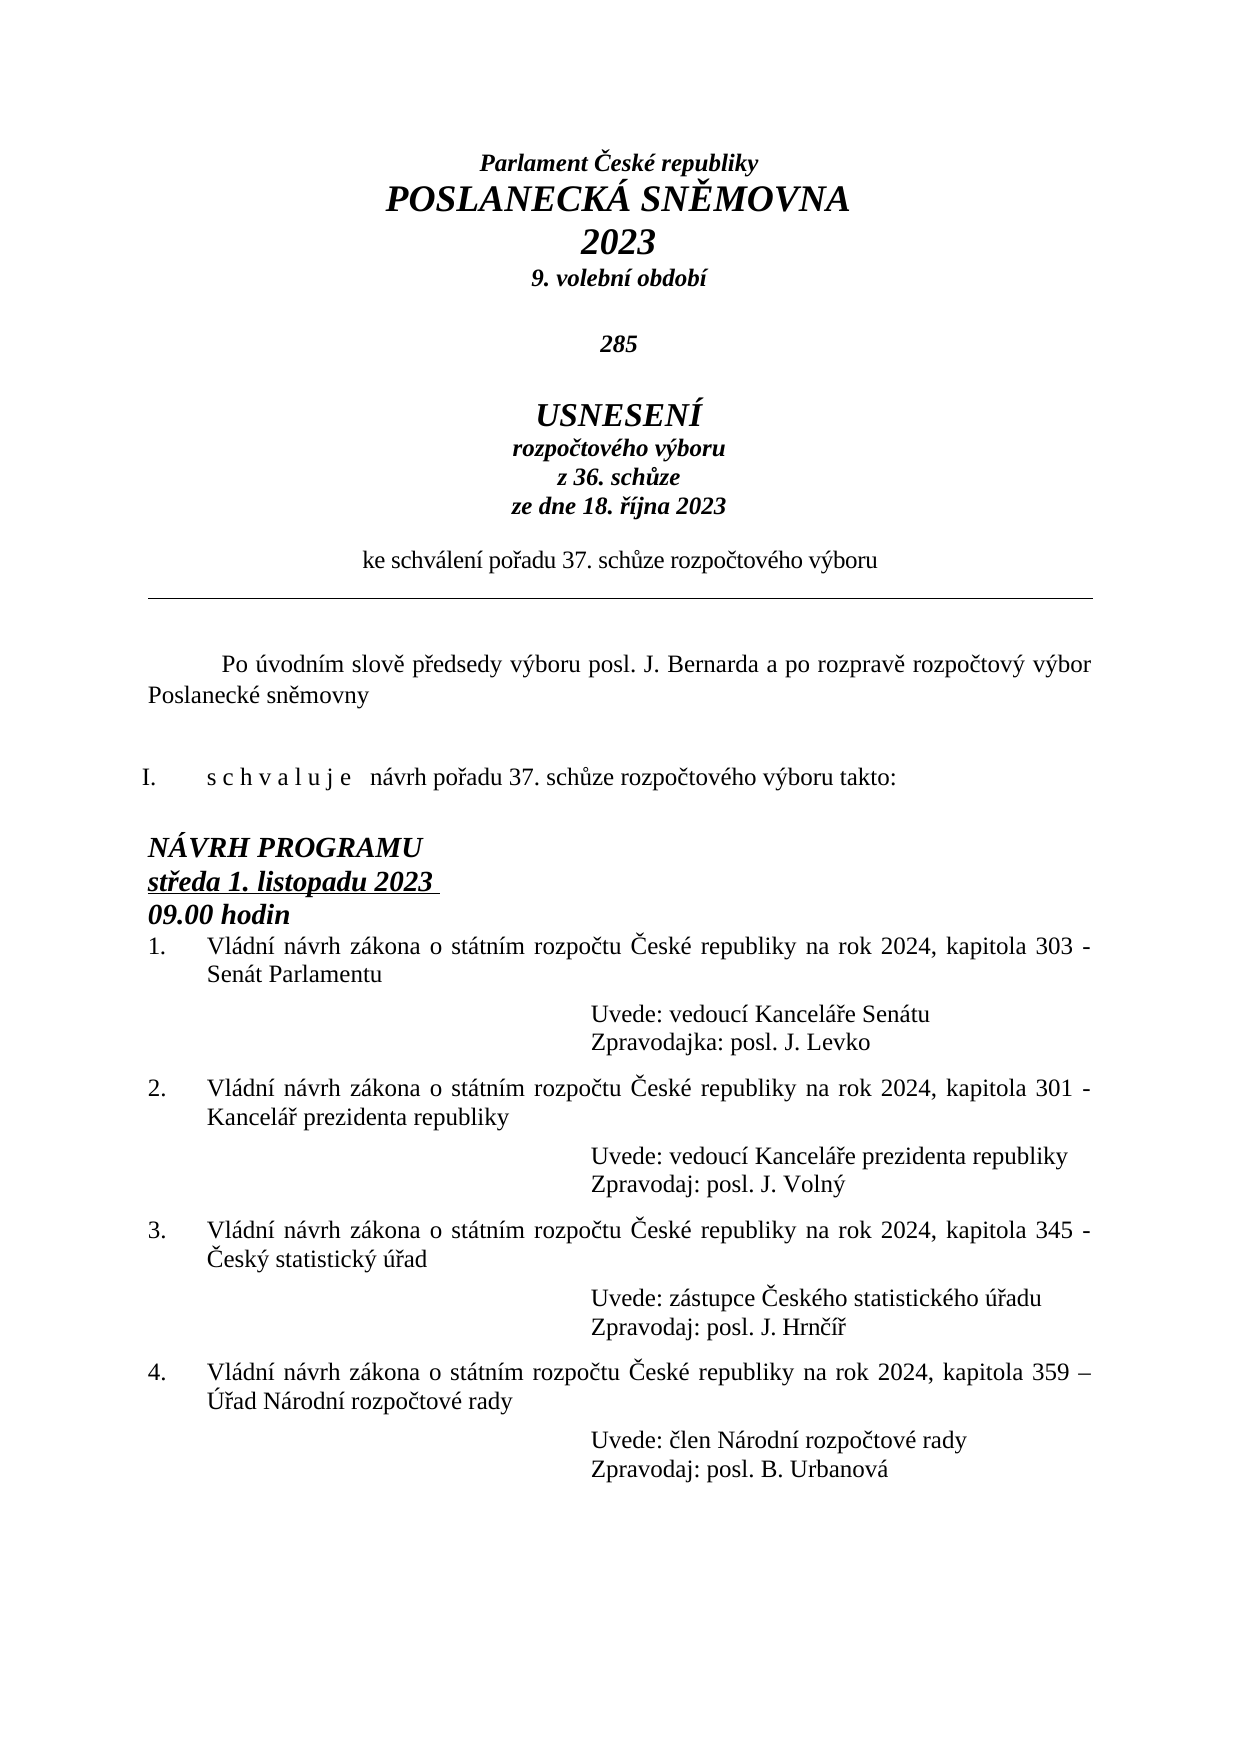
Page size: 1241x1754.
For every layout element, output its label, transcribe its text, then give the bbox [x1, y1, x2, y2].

text NÁVRH PROGRAmu [148, 830, 1093, 864]
text ze dne 18. října 2023 [148, 491, 1093, 520]
list Vládní návrh zákona o státním rozpočtu České republiky na rok 2024, kapitola 345 - Český statistický úřad [148, 1215, 1093, 1272]
text 285 [148, 329, 1093, 358]
text ke schválení pořadu 37. schůze rozpočtového výboru [148, 545, 1093, 598]
text Zpravodaj: posl. J. Volný [591, 1169, 1093, 1198]
list Vládní návrh zákona o státním rozpočtu České republiky na rok 2024, kapitola 303 - Senát Parlamentu [148, 931, 1093, 988]
text z 36. schůze [148, 462, 1093, 491]
text POSLANECKÁ SNĚMOVNA [148, 176, 1093, 219]
text Po úvodním slově předsedy výboru posl. J. Bernarda a po rozpravě rozpočtový výbor Poslanecké sněmovny [148, 649, 1093, 709]
text Uvede: vedoucí Kanceláře prezidenta republiky [591, 1141, 1093, 1169]
text Uvede: zástupce Českého statistického úřadu [266, 1283, 1093, 1312]
text 09.00 hodin [148, 897, 1093, 931]
text 9. volební období [148, 263, 1093, 291]
text Parlament České republiky [148, 148, 1093, 176]
text Zpravodajka: posl. J. Levko [561, 1027, 1093, 1056]
text USNESENÍ [148, 395, 1093, 433]
text Zpravodaj: posl. B. Urbanová [339, 1454, 1093, 1482]
list Vládní návrh zákona o státním rozpočtu České republiky na rok 2024, kapitola 301 - Kancelář prezidenta republiky [148, 1073, 1093, 1130]
text Zpravodaj: posl. J. Hrnčíř [266, 1312, 1093, 1340]
list schvaluje návrh pořadu 37. schůze rozpočtového výboru takto: [162, 762, 1093, 790]
text středa 1. listopadu 2023 [148, 864, 1093, 897]
text Uvede: člen Národní rozpočtové rady [339, 1425, 1093, 1454]
list Vládní návrh zákona o státním rozpočtu České republiky na rok 2024, kapitola 359 – Úřad Národní rozpočtové rady [148, 1357, 1093, 1414]
text Uvede: vedoucí Kanceláře Senátu [561, 999, 1093, 1027]
text rozpočtového výboru [148, 433, 1093, 462]
text 2023 [148, 219, 1093, 263]
